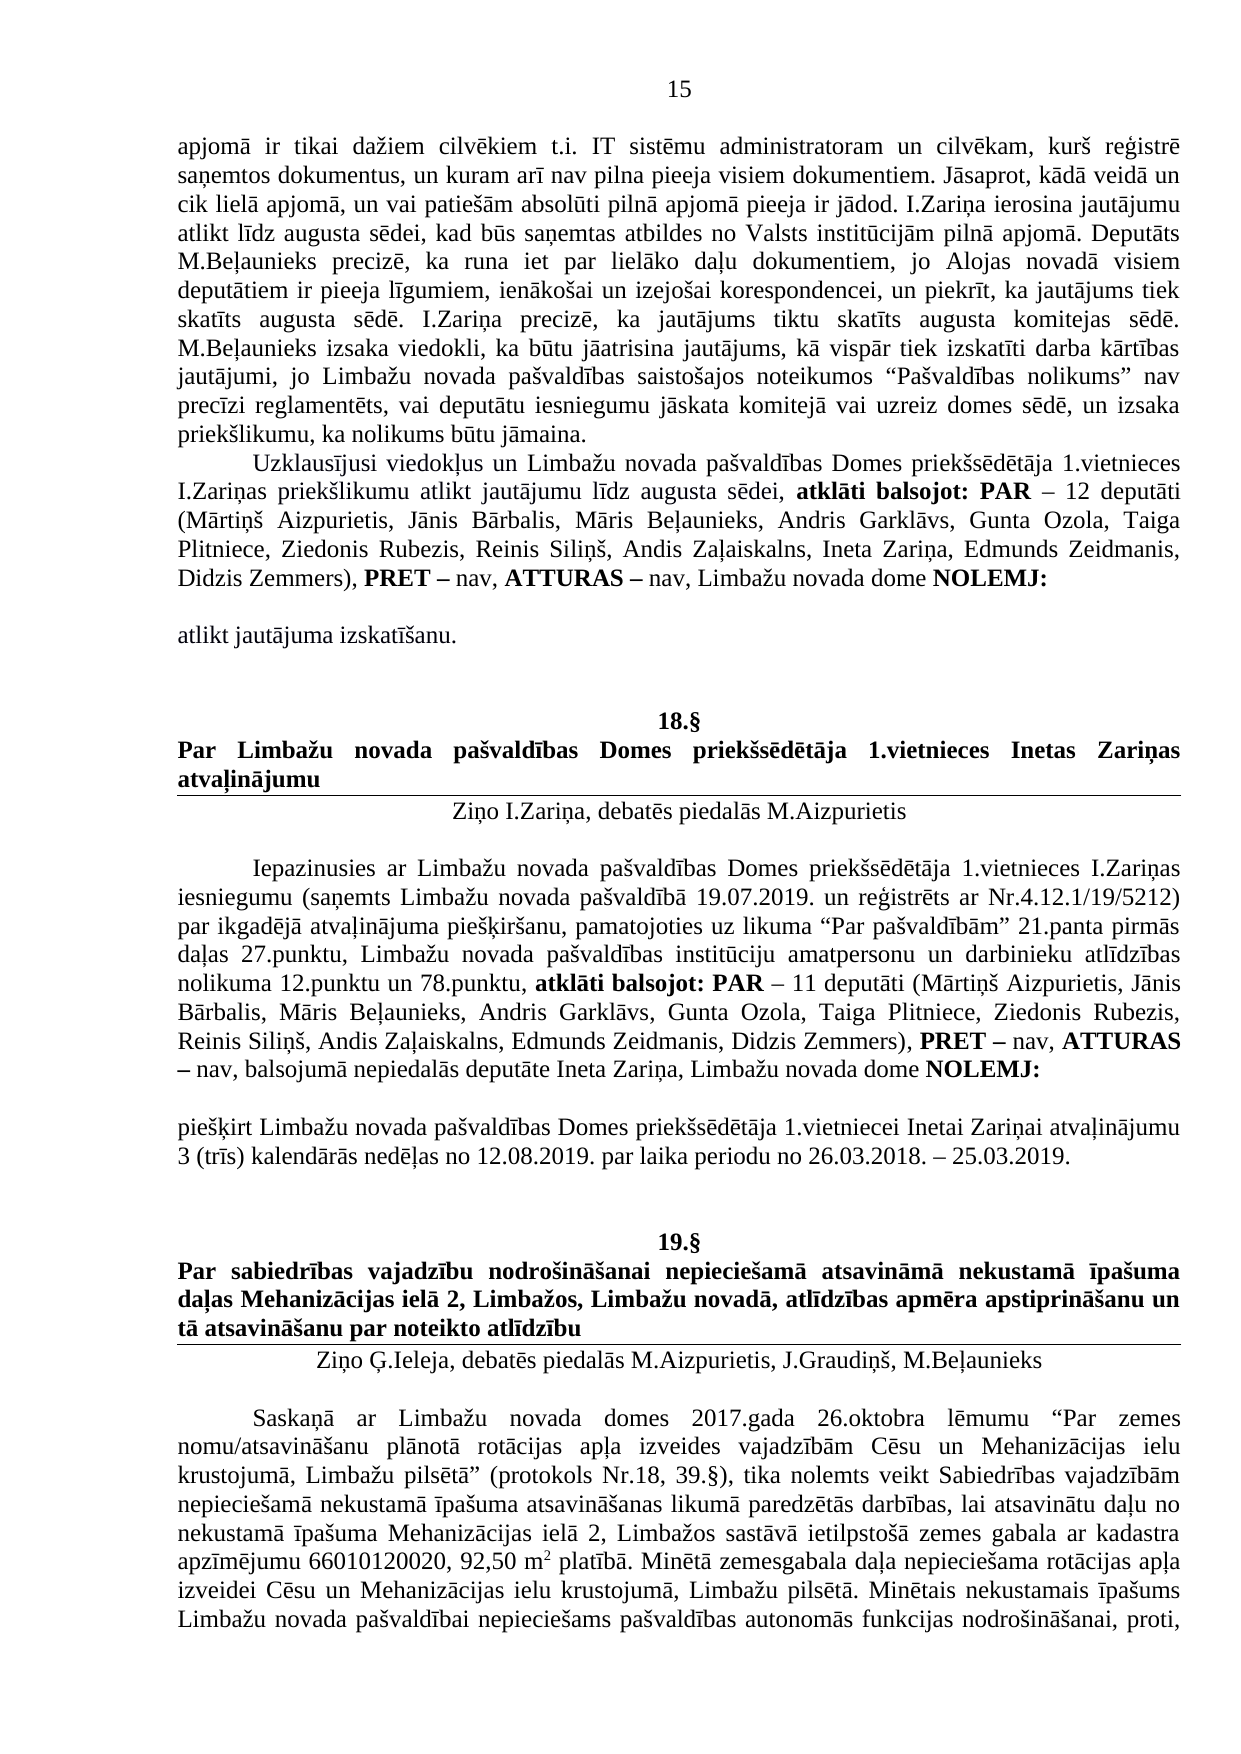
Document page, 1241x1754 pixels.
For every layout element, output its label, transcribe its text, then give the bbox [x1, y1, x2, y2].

text Iepazinusies ar Limbažu novada pašvaldības Domes priekšsēdētāja 1.vietnieces I.Zariņas iesniegumu (saņemts Limbažu novada pašvaldībā 19.07.2019. un reģistrēts ar Nr.4.12.1/19/5212) par ikgadējā atvaļinājuma piešķiršanu, pamatojoties uz likuma “Par pašvaldībām” 21.panta pirmās daļas 27.punktu, Limbažu novada pašvaldības institūciju amatpersonu un darbinieku atlīdzības nolikuma 12.punktu un 78.punktu, atklāti balsojot: PAR – 11 deputāti (Mārtiņš Aizpurietis, Jānis Bārbalis, Māris Beļaunieks, Andris Garklāvs, Gunta Ozola, Taiga Plitniece, Ziedonis Rubezis, Reinis Siliņš, Andis Zaļaiskalns, Edmunds Zeidmanis, Didzis Zemmers), PRET – nav, ATTURAS – nav, balsojumā nepiedalās deputāte Ineta Zariņa, Limbažu novada dome NOLEMJ: [177, 853, 1181, 1083]
text piešķirt Limbažu novada pašvaldības Domes priekšsēdētāja 1.vietniecei Inetai Zariņai atvaļinājumu 3 (trīs) kalendārās nedēļas no 12.08.2019. par laika periodu no 26.03.2018. – 25.03.2019. [177, 1112, 1181, 1169]
text atlikt jautājuma izskatīšanu. [177, 620, 1181, 649]
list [177, 131, 1181, 448]
text 19.§ [177, 1227, 1181, 1256]
text Ziņo I.Zariņa, debatēs piedalās M.Aizpurietis [177, 796, 1181, 824]
text Par Limbažu novada pašvaldības Domes priekšsēdētāja 1.vietnieces Inetas Zariņas atvaļinājumu [177, 735, 1181, 795]
text 18.§ [177, 706, 1181, 735]
text Uzklausījusi viedokļus un Limbažu novada pašvaldības Domes priekšsēdētāja 1.vietnieces I.Zariņas priekšlikumu atlikt jautājumu līdz augusta sēdei, atklāti balsojot: PAR – 12 deputāti (Mārtiņš Aizpurietis, Jānis Bārbalis, Māris Beļaunieks, Andris Garklāvs, Gunta Ozola, Taiga Plitniece, Ziedonis Rubezis, Reinis Siliņš, Andis Zaļaiskalns, Ineta Zariņa, Edmunds Zeidmanis, Didzis Zemmers), PRET – nav, ATTURAS – nav, Limbažu novada dome NOLEMJ: [177, 448, 1181, 591]
text Par sabiedrības vajadzību nodrošināšanai nepieciešamā atsavināmā nekustamā īpašuma daļas Mehanizācijas ielā 2, Limbažos, Limbažu novadā, atlīdzības apmēra apstiprināšanu un tā atsavināšanu par noteikto atlīdzību [177, 1256, 1181, 1344]
text Ziņo Ģ.Ieleja, debatēs piedalās M.Aizpurietis, J.Graudiņš, M.Beļaunieks [177, 1345, 1181, 1374]
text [177, 1403, 1181, 1633]
